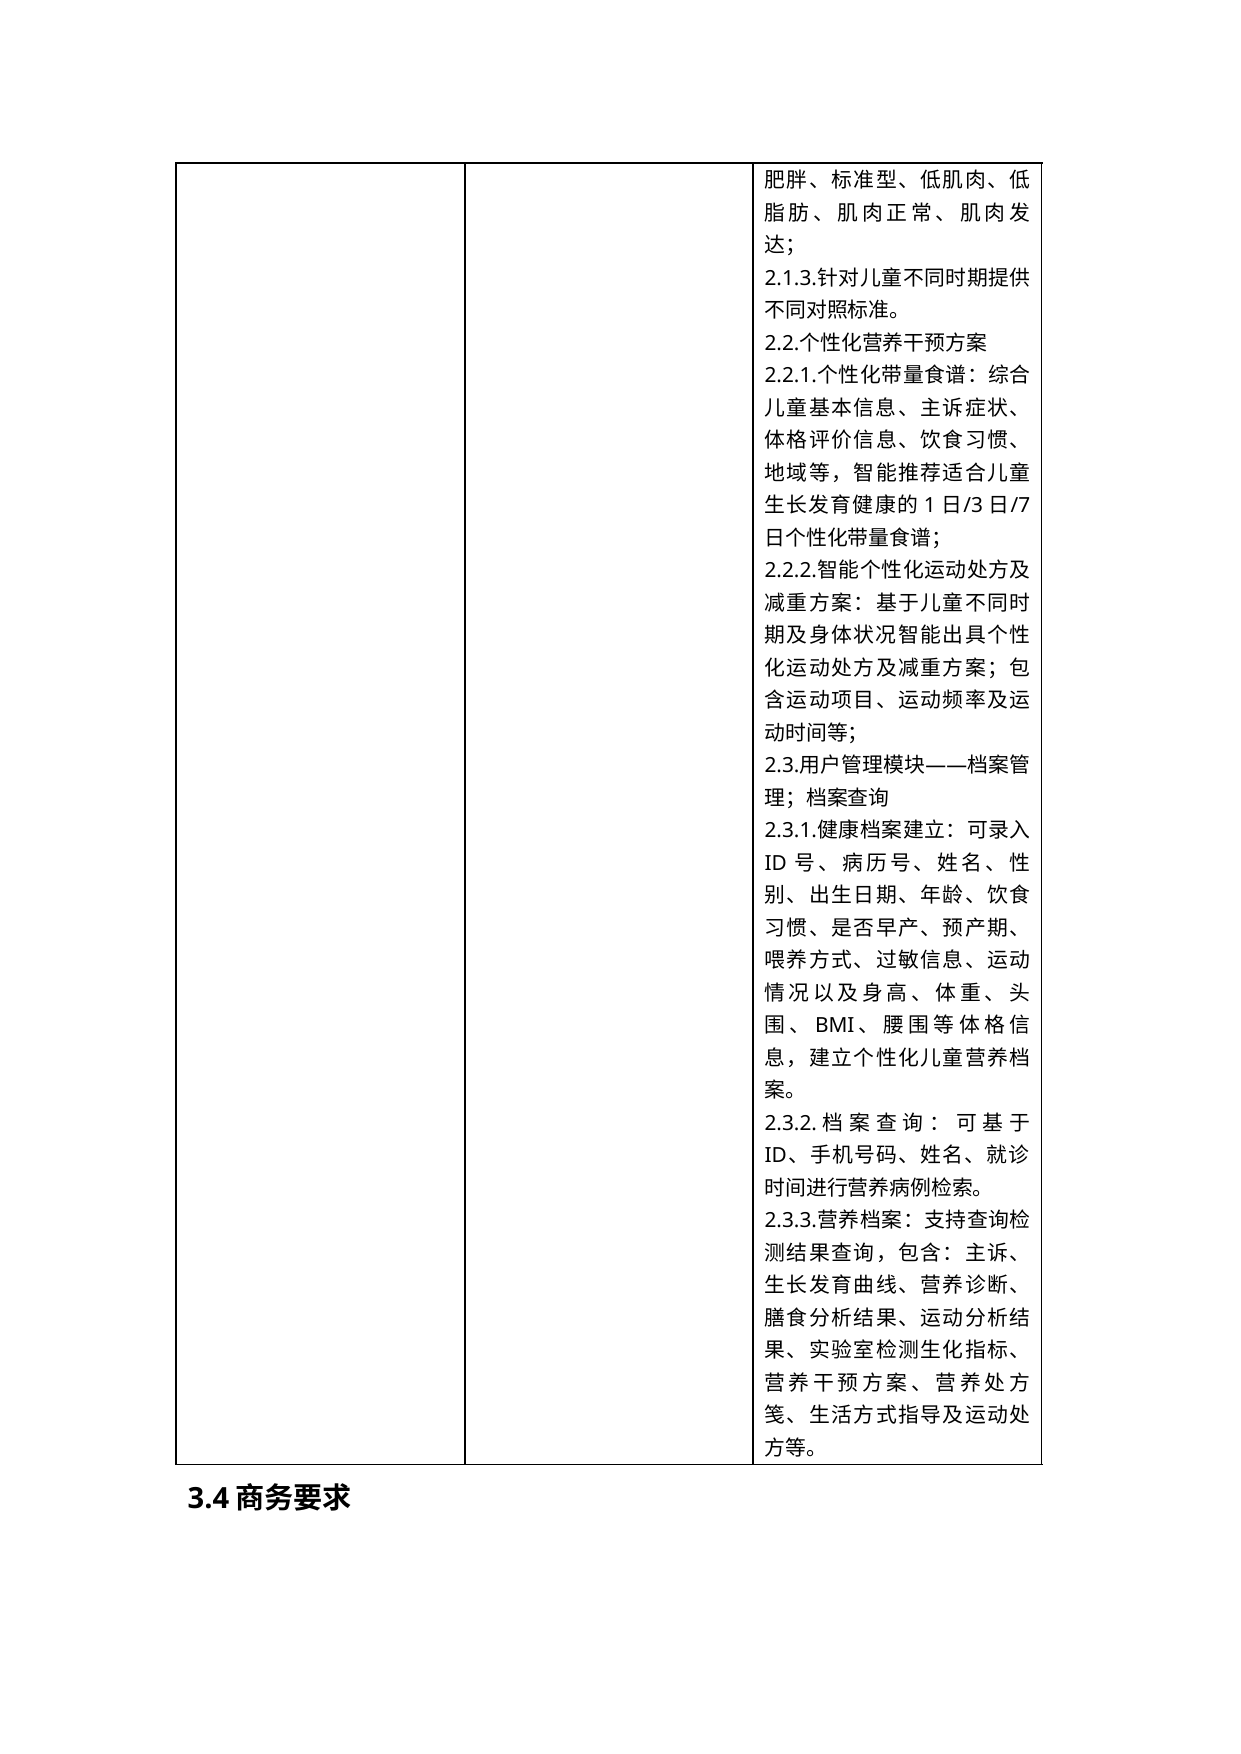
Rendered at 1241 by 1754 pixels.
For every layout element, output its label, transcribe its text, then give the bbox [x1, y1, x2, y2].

text 3.4商务要求 [187, 1465, 1053, 1530]
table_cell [754, 164, 1041, 1463]
table_cell 1 [177, 164, 464, 1463]
table_cell [466, 164, 752, 1463]
